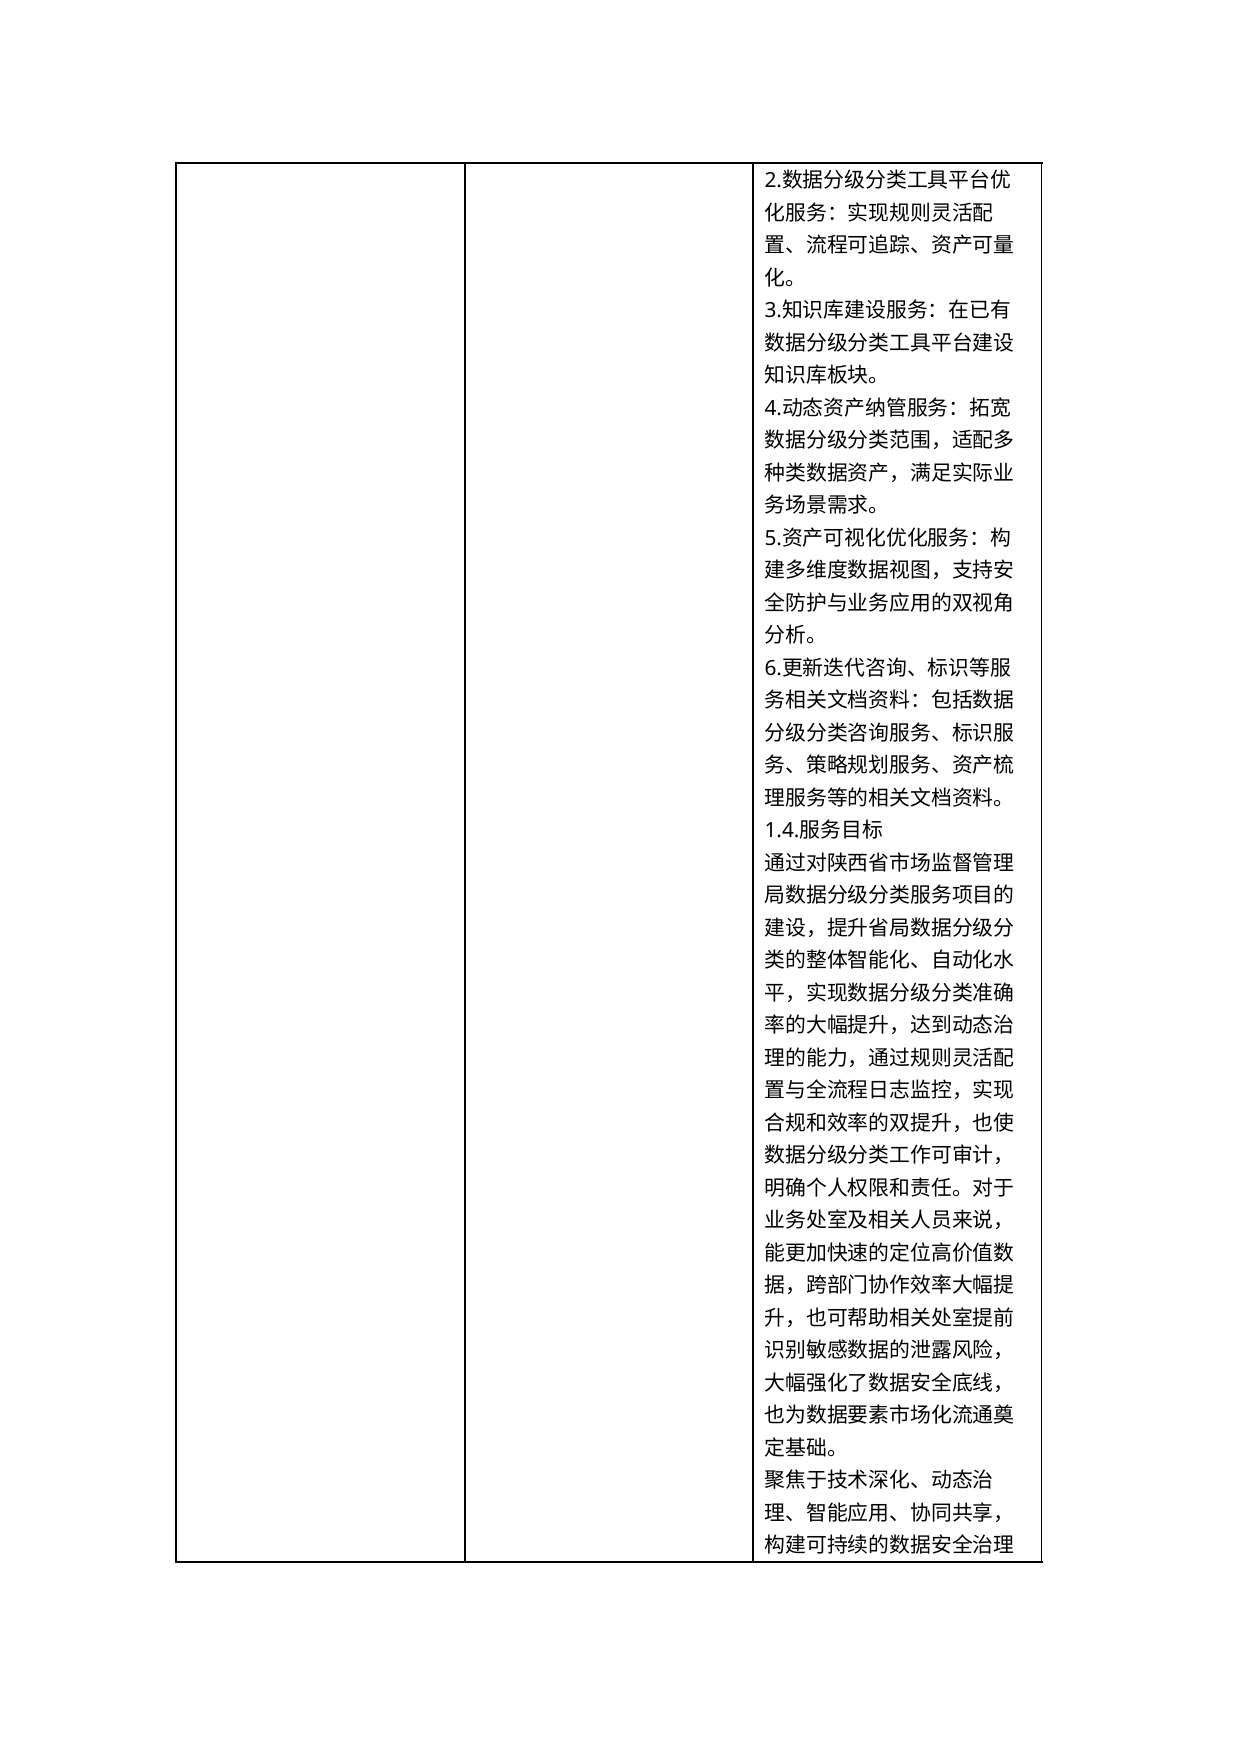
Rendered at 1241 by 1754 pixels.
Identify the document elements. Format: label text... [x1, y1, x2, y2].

table_cell 1 [177, 164, 464, 1561]
table_cell [466, 164, 752, 1561]
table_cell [754, 164, 1041, 1561]
